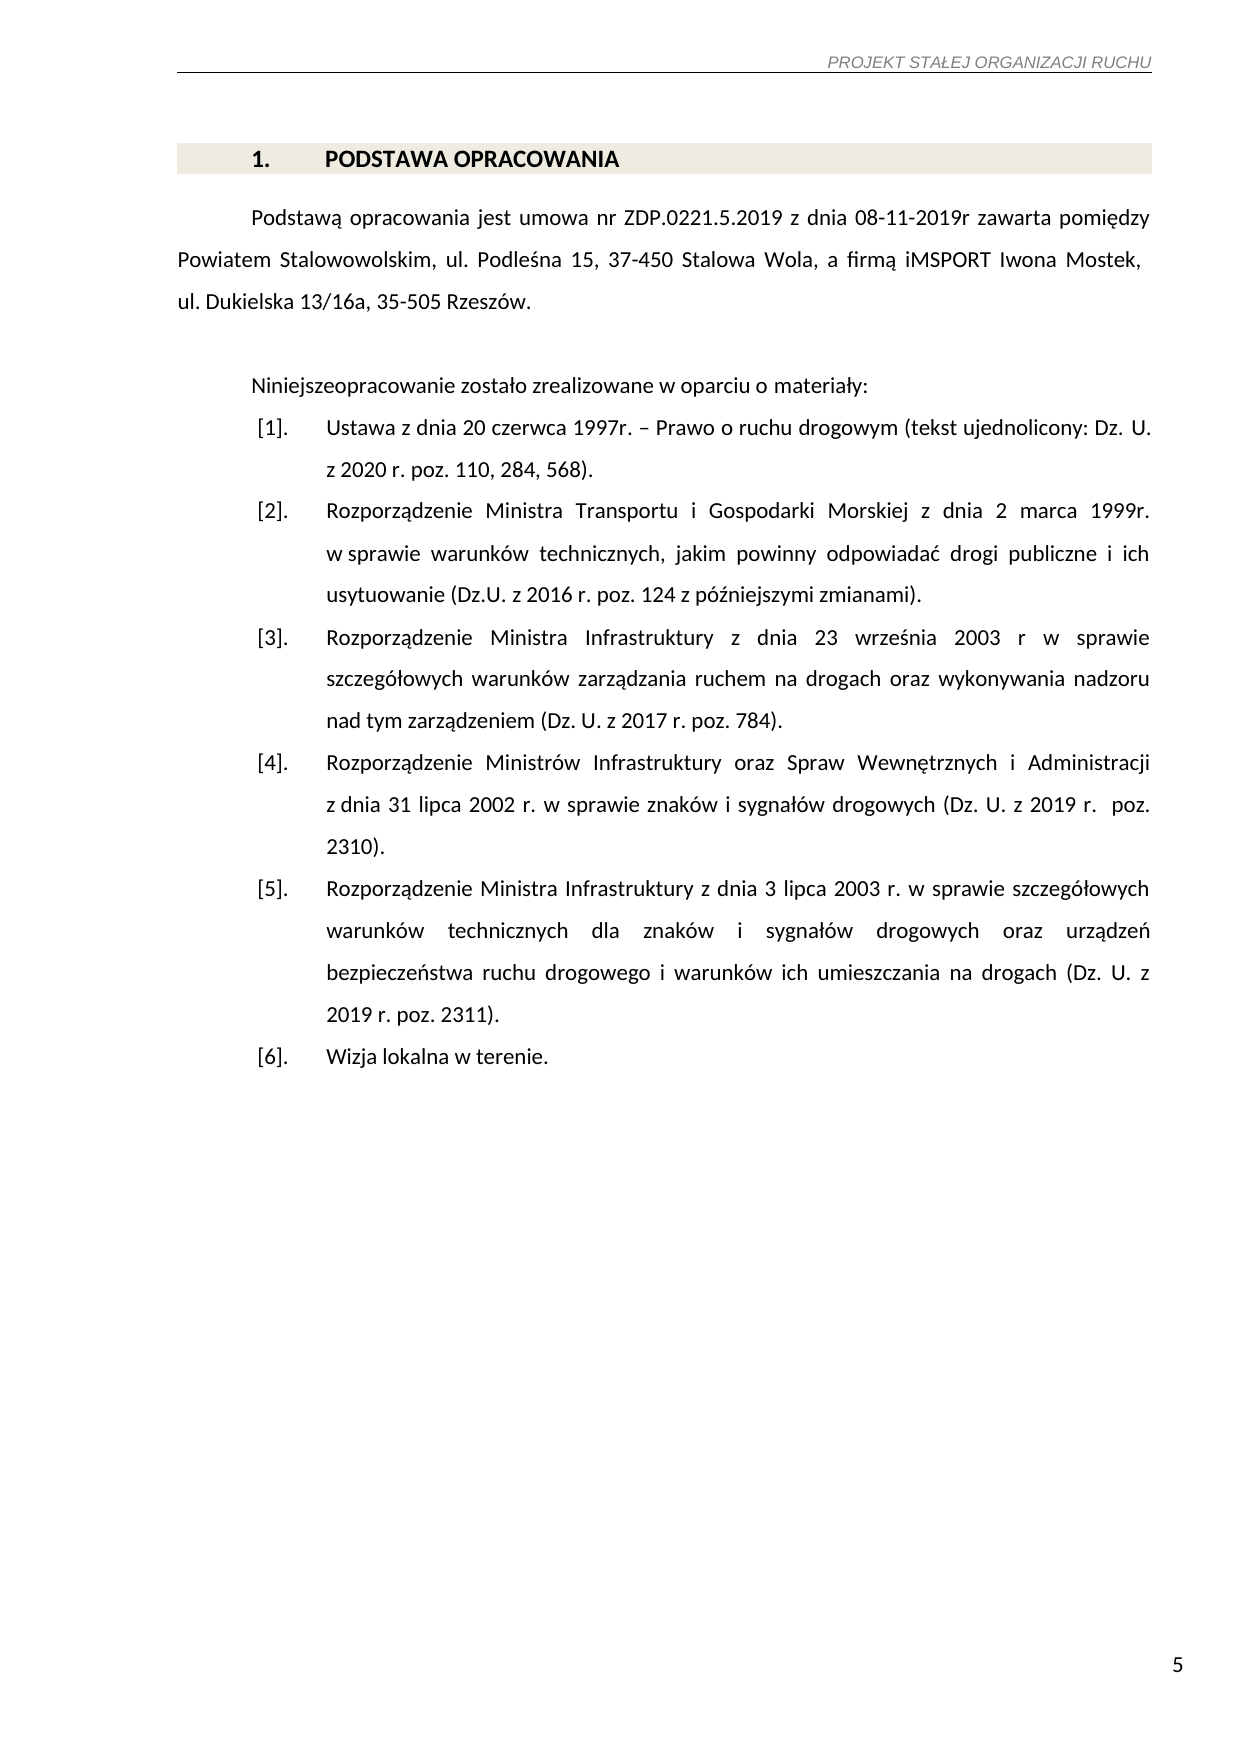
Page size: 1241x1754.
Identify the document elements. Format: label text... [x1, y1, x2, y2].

list Ustawa z dnia 20 czerwca 1997r. – Prawo o ruchu drogowym (tekst ujednolicony: Dz. U. z 2020 r. poz. 110, 284, 568). [288, 413, 1152, 483]
subtitle PODSTAWA OPRACOWANIA [177, 143, 1152, 174]
list Rozporządzenie Ministra Infrastruktury z dnia 3 lipca 2003 r. w sprawie szczegółowych warunków technicznych dla znaków i sygnałów drogowych oraz urządzeń bezpieczeństwa ruchu drogowego i warunków ich umieszczania na drogach (Dz. U. z 2019 r. poz. 2311). [288, 874, 1152, 1028]
text Niniejszeopracowanie zostało zrealizowane w oparciu o materiały: [177, 371, 1152, 399]
list Wizja lokalna w terenie. [288, 1042, 1152, 1070]
text Podstawą opracowania jest umowa nr ZDP.0221.5.2019 z dnia 08-11-2019r zawarta pomiędzy Powiatem Stalowowolskim, ul. Podleśna 15, 37-450 Stalowa Wola, a firmą iMSPORT Iwona Mostek, ul. Dukielska 13/16a, 35-505 Rzeszów. [177, 203, 1152, 315]
list Rozporządzenie Ministrów Infrastruktury oraz Spraw Wewnętrznych i Administracji z dnia 31 lipca 2002 r. w sprawie znaków i sygnałów drogowych (Dz. U. z 2019 r. poz. 2310). [288, 748, 1152, 861]
list Rozporządzenie Ministra Transportu i Gospodarki Morskiej z dnia 2 marca 1999r. w sprawie warunków technicznych, jakim powinny odpowiadać drogi publiczne i ich usytuowanie (Dz.U. z 2016 r. poz. 124 z późniejszymi zmianami). [288, 497, 1152, 609]
list Rozporządzenie Ministra Infrastruktury z dnia 23 września 2003 r w sprawie szczegółowych warunków zarządzania ruchem na drogach oraz wykonywania nadzoru nad tym zarządzeniem (Dz. U. z 2017 r. poz. 784). [288, 623, 1152, 734]
